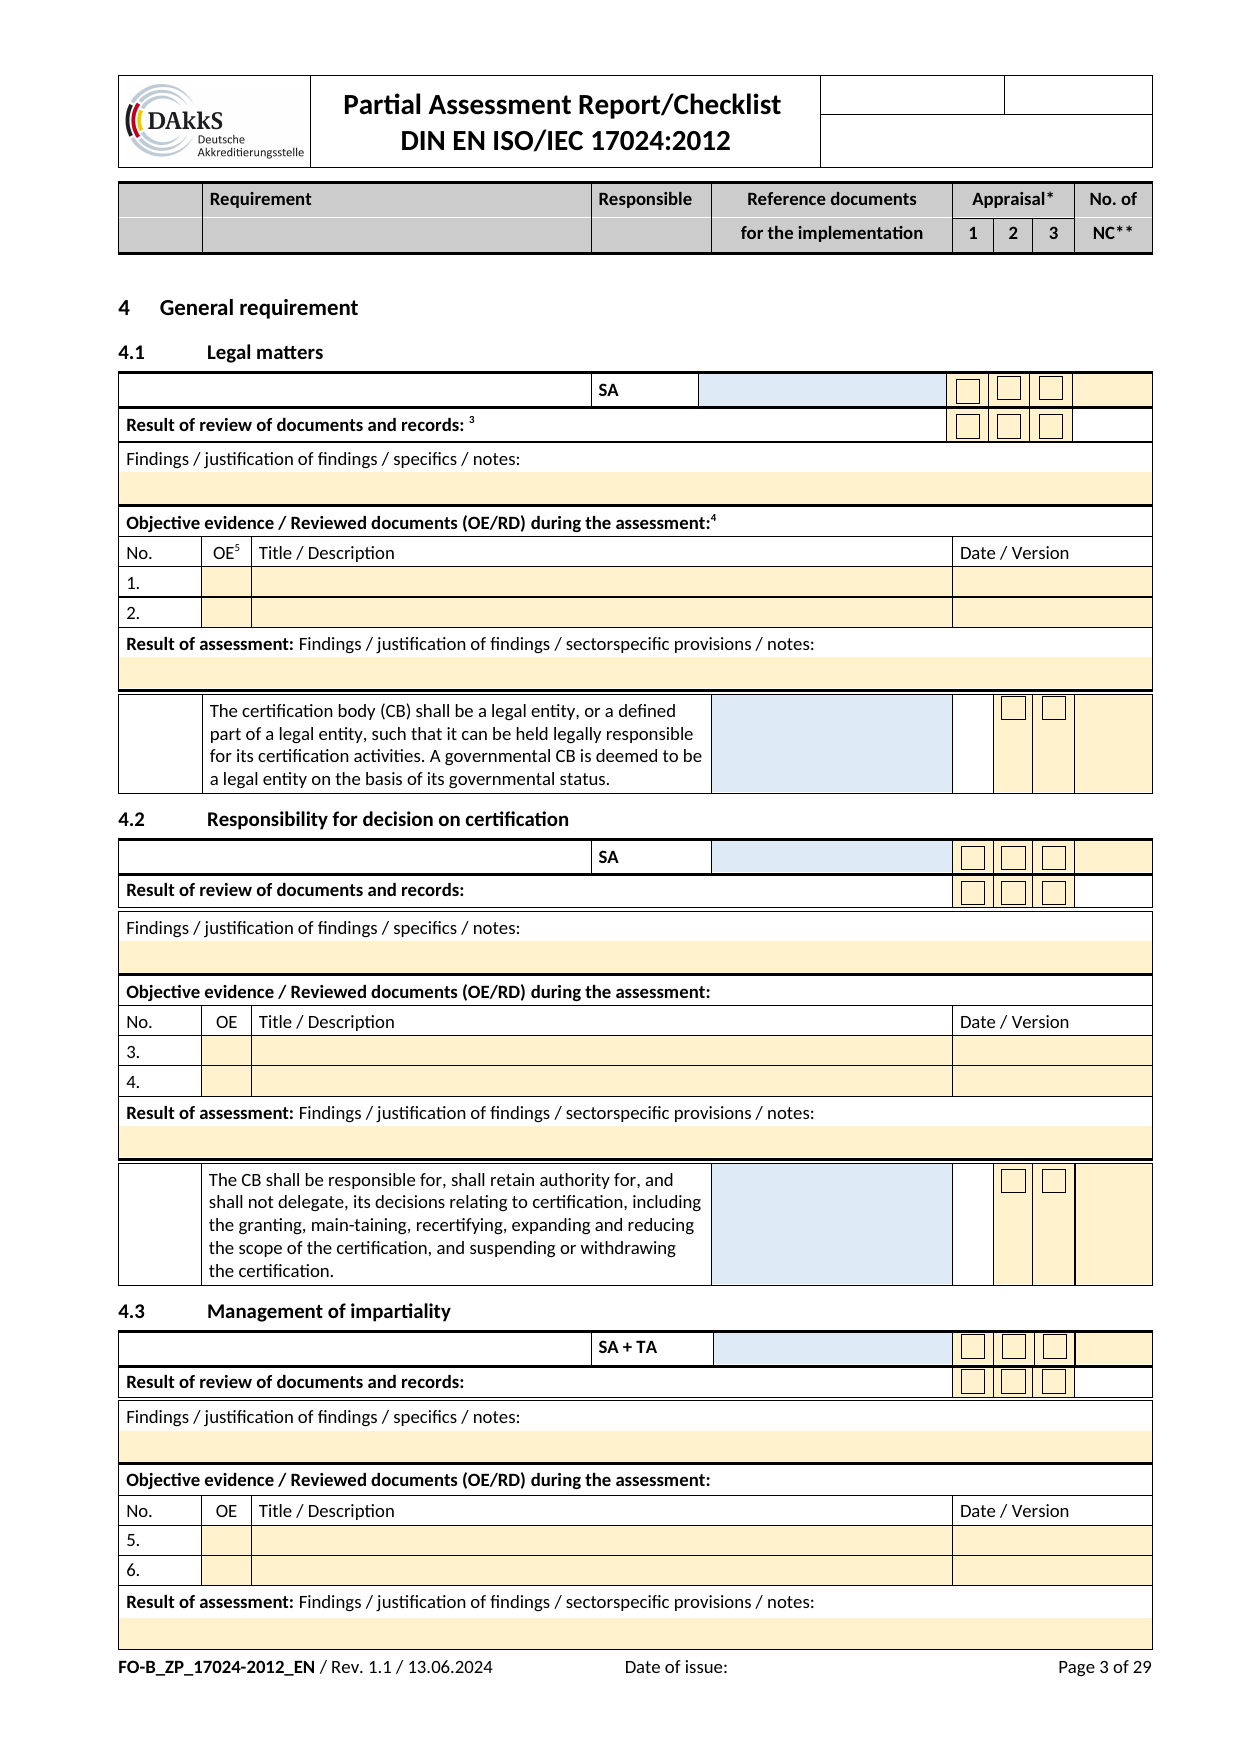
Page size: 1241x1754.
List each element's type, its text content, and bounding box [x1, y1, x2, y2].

table_header [947, 374, 988, 406]
table_header [119, 1164, 201, 1284]
table_cell [252, 1556, 952, 1585]
table_cell Result of assessment: Findings / justification of findings / sectorspecific provisions / notes: [119, 628, 1152, 657]
table_cell [953, 598, 1152, 627]
table_header [1033, 695, 1074, 792]
table_cell [953, 1368, 993, 1397]
table_cell [953, 1526, 1152, 1555]
subtitle 4.2 Responsibility for decision on certification [118, 806, 1152, 831]
table_header Findings / justification of findings / specifics / notes: [119, 912, 1152, 941]
table_cell [119, 1431, 1152, 1462]
table_cell [252, 1066, 952, 1096]
table_cell Result of review of documents and records: [119, 409, 946, 441]
table_cell OE [202, 537, 251, 566]
table_cell Date / Version [953, 1006, 1152, 1035]
subtitle 4 General requirement [118, 293, 1152, 321]
table_cell Result of assessment: Findings / justification of findings / sectorspecific provisions / notes: [119, 1097, 1152, 1126]
table_header [699, 374, 946, 406]
table_header [1076, 1164, 1152, 1284]
table_cell [1075, 1368, 1152, 1397]
table_cell [119, 1556, 201, 1585]
table_cell Objective evidence / Reviewed documents (OE/RD) during the assessment: [119, 976, 1152, 1005]
table_header [712, 695, 952, 792]
table_header [119, 695, 202, 792]
table_cell [202, 598, 251, 627]
table_cell [953, 567, 1152, 596]
subtitle 4.1 Legal matters [118, 339, 1152, 365]
table_header Findings / justification of findings / specifics / notes: [119, 1401, 1152, 1431]
table_header [953, 695, 993, 792]
table_cell Title / Description [252, 1496, 952, 1525]
table_header [1075, 695, 1152, 792]
table_cell No. [119, 537, 201, 566]
table_cell No. [119, 1496, 201, 1525]
table_cell [252, 567, 952, 596]
table_header [1030, 374, 1072, 406]
table_cell Date / Version [953, 1496, 1152, 1525]
table_header SA [592, 841, 711, 872]
table_cell No. [119, 1006, 201, 1035]
table_header [994, 1164, 1032, 1284]
table_header [1073, 374, 1152, 406]
table_cell [202, 1556, 251, 1585]
table_cell [989, 409, 1029, 441]
table_cell [119, 1036, 201, 1065]
table_cell [1075, 876, 1152, 907]
table_header Findings / justification of findings / specifics / notes: [119, 443, 1152, 472]
table_cell [1030, 409, 1072, 441]
table_header The CB shall be responsible for, shall retain authority for, and shall not delegate, its decisions relating to certification, including the granting, main-taining, recertifying, expanding and reducing the scope of the certification, and suspending or withdrawing the certification. [202, 1164, 711, 1284]
table_header [1076, 1333, 1152, 1364]
table_cell Title / Description [252, 1006, 952, 1035]
table_cell [953, 1556, 1152, 1585]
table_header [712, 1164, 952, 1284]
table_cell [119, 472, 1152, 504]
table_header SA + TA [592, 1333, 713, 1364]
table_header [119, 1333, 591, 1364]
table_header [714, 1333, 952, 1364]
table_cell [202, 1526, 251, 1555]
table_cell [252, 1036, 952, 1065]
table_cell [119, 567, 201, 596]
table_cell [994, 876, 1032, 907]
table_header [1075, 841, 1152, 872]
table_cell [119, 598, 201, 627]
table_header [953, 1164, 993, 1284]
table_cell Result of review of documents and records: [119, 1368, 952, 1397]
table_cell [953, 1066, 1152, 1096]
table_cell [953, 876, 993, 907]
table_header SA [592, 374, 698, 406]
picture [124, 83, 306, 161]
table_header [119, 374, 591, 406]
table_cell [1073, 409, 1152, 441]
table_cell [202, 1036, 251, 1065]
table_header [994, 841, 1032, 872]
table_cell [252, 598, 952, 627]
table_cell [252, 1526, 952, 1555]
table_cell Objective evidence / Reviewed documents (OE/RD) during the assessment: [119, 1465, 1152, 1494]
table_header [989, 374, 1029, 406]
table_header [994, 1333, 1034, 1364]
table_header [119, 841, 591, 872]
table_cell Title / Description [252, 537, 952, 566]
table_cell [119, 941, 1152, 973]
table_cell [119, 1618, 1152, 1649]
table_cell [1033, 876, 1074, 907]
table_cell [119, 1066, 201, 1096]
table_cell [994, 1368, 1032, 1397]
table_cell [1033, 1368, 1074, 1397]
subtitle 4.3 Management of impartiality [118, 1298, 1152, 1323]
table_cell Objective evidence / Reviewed documents (OE/RD) during the assessment: [119, 507, 1152, 536]
table_header [994, 695, 1032, 792]
table_header [953, 841, 993, 872]
table_header The certification body (CB) shall be a legal entity, or a defined part of a legal entity, such that it can be held legally responsible for its certification activities. A governmental CB is deemed to be a legal entity on the basis of its governmental status. [203, 695, 711, 792]
table_cell Result of review of documents and records: [119, 876, 952, 907]
table_cell [119, 657, 1152, 688]
table_header [712, 841, 952, 872]
table_header [1033, 841, 1074, 872]
table_cell [119, 1526, 201, 1555]
table_cell [947, 409, 988, 441]
table_cell [202, 1066, 251, 1096]
table_cell OE [202, 1006, 251, 1035]
table_cell OE [202, 1496, 251, 1525]
table_cell [953, 1036, 1152, 1065]
table_header [1033, 1164, 1074, 1284]
table_cell Date / Version [953, 537, 1152, 566]
table_cell [202, 567, 251, 596]
table_header [953, 1333, 993, 1364]
table_cell [119, 1126, 1152, 1157]
table_cell Result of assessment: Findings / justification of findings / sectorspecific provisions / notes: [119, 1586, 1152, 1617]
table_header [1035, 1333, 1074, 1364]
